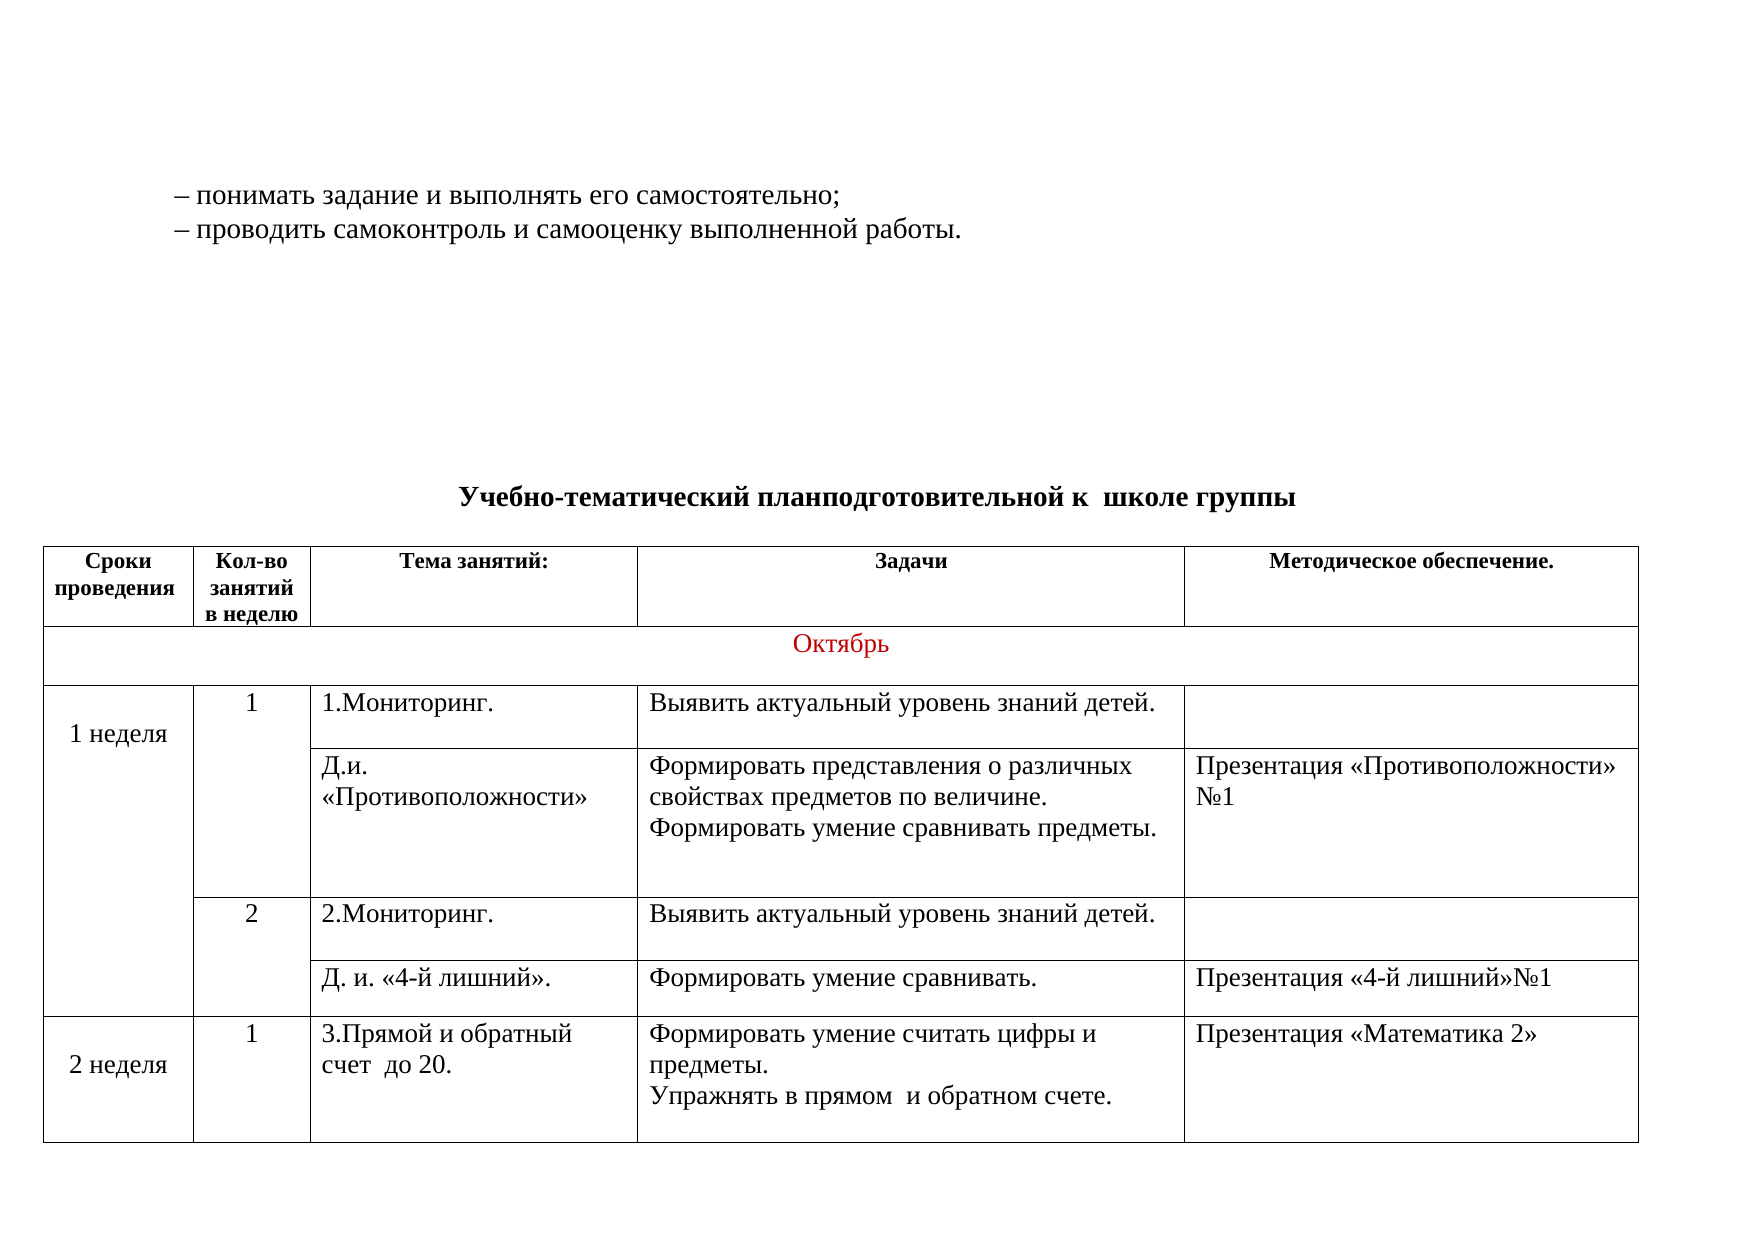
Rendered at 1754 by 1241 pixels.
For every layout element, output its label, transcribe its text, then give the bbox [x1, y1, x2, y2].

table_cell 2 неделя [44, 1017, 193, 1142]
table_cell [1185, 898, 1638, 960]
table_cell 1 неделя [44, 686, 193, 1016]
text – проводить самоконтроль и самооценку выполненной работы. [118, 211, 1636, 244]
table_cell Формировать представления о различных свойствах предметов по величине. Формировать умение сравнивать предметы. [638, 749, 1184, 897]
table_cell 2.Мониторинг. [311, 898, 637, 960]
table_cell 2 [194, 898, 310, 1016]
table_cell Октябрь [44, 627, 1638, 685]
table_cell 1.Мониторинг. [311, 686, 637, 748]
table_header Тема занятий: [311, 547, 637, 626]
table_cell 3.Прямой и обратный счет до 20. [311, 1017, 637, 1142]
table_cell Презентация «Математика 2» [1185, 1017, 1638, 1142]
table_header Методическое обеспечение. [1185, 547, 1638, 626]
text – понимать задание и выполнять его самостоятельно; [118, 177, 1636, 211]
table_header Задачи [638, 547, 1184, 626]
table_cell Формировать умение считать цифры и предметы. Упражнять в прямом и обратном счете. [638, 1017, 1184, 1142]
table_cell Формировать умение сравнивать. [638, 961, 1184, 1016]
text Учебно-тематический планподготовительной к школе группы [118, 479, 1636, 513]
table_cell Презентация «4-й лишний»№1 [1185, 961, 1638, 1016]
table_header Кол-во занятий в неделю [194, 547, 310, 626]
table_cell 1 [194, 1017, 310, 1142]
table_cell Презентация «Противоположности» №1 [1185, 749, 1638, 897]
table_cell Д. и. «4-й лишний». [311, 961, 637, 1016]
table_cell Д.и. «Противоположности» [311, 749, 637, 897]
table_cell Выявить актуальный уровень знаний детей. [638, 898, 1184, 960]
table_header Сроки проведения [44, 547, 193, 626]
table_cell 1 [194, 686, 310, 897]
table_cell [1185, 686, 1638, 748]
table_cell Выявить актуальный уровень знаний детей. [638, 686, 1184, 748]
